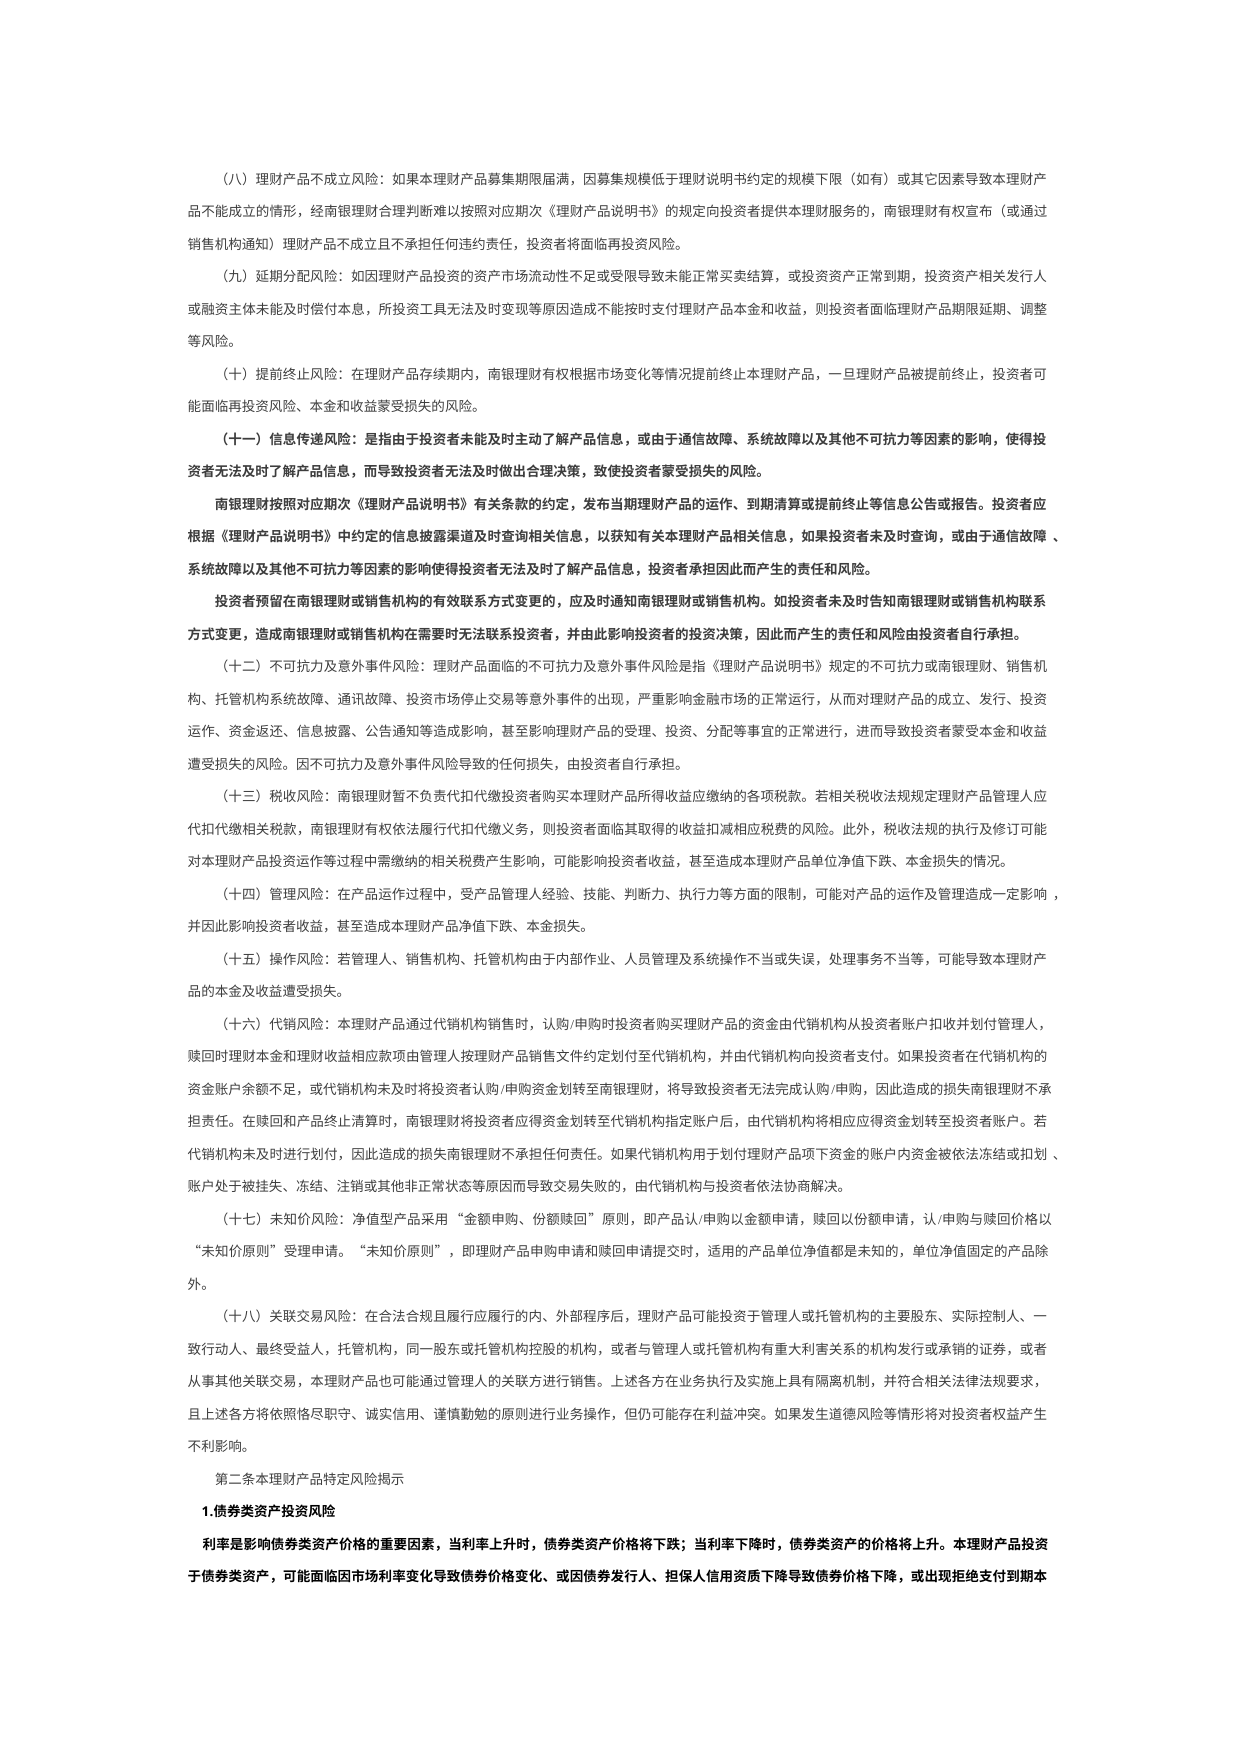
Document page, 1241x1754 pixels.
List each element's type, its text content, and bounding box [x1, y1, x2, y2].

text （十六）代销风险：本理财产品通过代销机构销售时，认购/申购时投资者购买理财产品的资金由代销机构从投资者账户扣收并划付管理人，赎回时理财本金和理财收益相应款项由管理人按理财产品销售文件约定划付至代销机构，并由代销机构向投资者支付。如果投资者在代销机构的资金账户余额不足，或代销机构未及时将投资者认购/申购资金划转至南银理财，将导致投资者无法完成认购/申购，因此造成的损失南银理财不承担责任。在赎回和产品终止清算时，南银理财将投资者应得资金划转至代销机构指定账户后，由代销机构将相应应得资金划转至投资者账户。若代销机构未及时进行划付，因此造成的损失南银理财不承担任何责任。如果代销机构用于划付理财产品项下资金的账户内资金被依法冻结或扣划、账户处于被挂失、冻结、注销或其他非正常状态等原因而导致交易失败的，由代销机构与投资者依法协商解决。 [187, 1007, 1053, 1202]
text （十八）关联交易风险：在合法合规且履行应履行的内、外部程序后，理财产品可能投资于管理人或托管机构的主要股东、实际控制人、一致行动人、最终受益人，托管机构，同一股东或托管机构控股的机构，或者与管理人或托管机构有重大利害关系的机构发行或承销的证券，或者从事其他关联交易，本理财产品也可能通过管理人的关联方进行销售。上述各方在业务执行及实施上具有隔离机制，并符合相关法律法规要求，且上述各方将依照恪尽职守、诚实信用、谨慎勤勉的原则进行业务操作，但仍可能存在利益冲突。如果发生道德风险等情形将对投资者权益产生不利影响。 [187, 1299, 1053, 1462]
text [187, 1527, 1053, 1592]
text （十）提前终止风险：在理财产品存续期内，南银理财有权根据市场变化等情况提前终止本理财产品，一旦理财产品被提前终止，投资者可能面临再投资风险、本金和收益蒙受损失的风险。 [187, 357, 1053, 422]
text （十七）未知价风险：净值型产品采用“金额申购、份额赎回”原则，即产品认/申购以金额申请，赎回以份额申请，认/申购与赎回价格以“未知价原则”受理申请。“未知价原则”，即理财产品申购申请和赎回申请提交时，适用的产品单位净值都是未知的，单位净值固定的产品除外。 [187, 1202, 1053, 1299]
text 南银理财按照对应期次《理财产品说明书》有关条款的约定，发布当期理财产品的运作、到期清算或提前终止等信息公告或报告。投资者应根据《理财产品说明书》中约定的信息披露渠道及时查询相关信息，以获知有关本理财产品相关信息，如果投资者未及时查询，或由于通信故障、系统故障以及其他不可抗力等因素的影响使得投资者无法及时了解产品信息，投资者承担因此而产生的责任和风险。 [187, 487, 1053, 584]
text 第二条本理财产品特定风险揭示 [187, 1462, 1053, 1494]
text （十三）税收风险：南银理财暂不负责代扣代缴投资者购买本理财产品所得收益应缴纳的各项税款。若相关税收法规规定理财产品管理人应代扣代缴相关税款，南银理财有权依法履行代扣代缴义务，则投资者面临其取得的收益扣减相应税费的风险。此外，税收法规的执行及修订可能对本理财产品投资运作等过程中需缴纳的相关税费产生影响，可能影响投资者收益，甚至造成本理财产品单位净值下跌、本金损失的情况。 [187, 779, 1053, 877]
text （十二）不可抗力及意外事件风险：理财产品面临的不可抗力及意外事件风险是指《理财产品说明书》规定的不可抗力或南银理财、销售机构、托管机构系统故障、通讯故障、投资市场停止交易等意外事件的出现，严重影响金融市场的正常运行，从而对理财产品的成立、发行、投资运作、资金返还、信息披露、公告通知等造成影响，甚至影响理财产品的受理、投资、分配等事宜的正常进行，进而导致投资者蒙受本金和收益遭受损失的风险。因不可抗力及意外事件风险导致的任何损失，由投资者自行承担。 [187, 649, 1053, 779]
text 1.债券类资产投资风险 [187, 1494, 1053, 1527]
text （十四）管理风险：在产品运作过程中，受产品管理人经验、技能、判断力、执行力等方面的限制，可能对产品的运作及管理造成一定影响，并因此影响投资者收益，甚至造成本理财产品净值下跌、本金损失。 [187, 877, 1053, 942]
text （十五）操作风险：若管理人、销售机构、托管机构由于内部作业、人员管理及系统操作不当或失误，处理事务不当等，可能导致本理财产品的本金及收益遭受损失。 [187, 942, 1053, 1007]
text 投资者预留在南银理财或销售机构的有效联系方式变更的，应及时通知南银理财或销售机构。如投资者未及时告知南银理财或销售机构联系方式变更，造成南银理财或销售机构在需要时无法联系投资者，并由此影响投资者的投资决策，因此而产生的责任和风险由投资者自行承担。 [187, 584, 1053, 649]
text （九）延期分配风险：如因理财产品投资的资产市场流动性不足或受限导致未能正常买卖结算，或投资资产正常到期，投资资产相关发行人或融资主体未能及时偿付本息，所投资工具无法及时变现等原因造成不能按时支付理财产品本金和收益，则投资者面临理财产品期限延期、调整等风险。 [187, 259, 1053, 357]
text （十一）信息传递风险：是指由于投资者未能及时主动了解产品信息，或由于通信故障、系统故障以及其他不可抗力等因素的影响，使得投资者无法及时了解产品信息，而导致投资者无法及时做出合理决策，致使投资者蒙受损失的风险。 [187, 422, 1053, 487]
text （八）理财产品不成立风险：如果本理财产品募集期限届满，因募集规模低于理财说明书约定的规模下限（如有）或其它因素导致本理财产品不能成立的情形，经南银理财合理判断难以按照对应期次《理财产品说明书》的规定向投资者提供本理财服务的，南银理财有权宣布（或通过销售机构通知）理财产品不成立且不承担任何违约责任，投资者将面临再投资风险。 [187, 162, 1053, 259]
